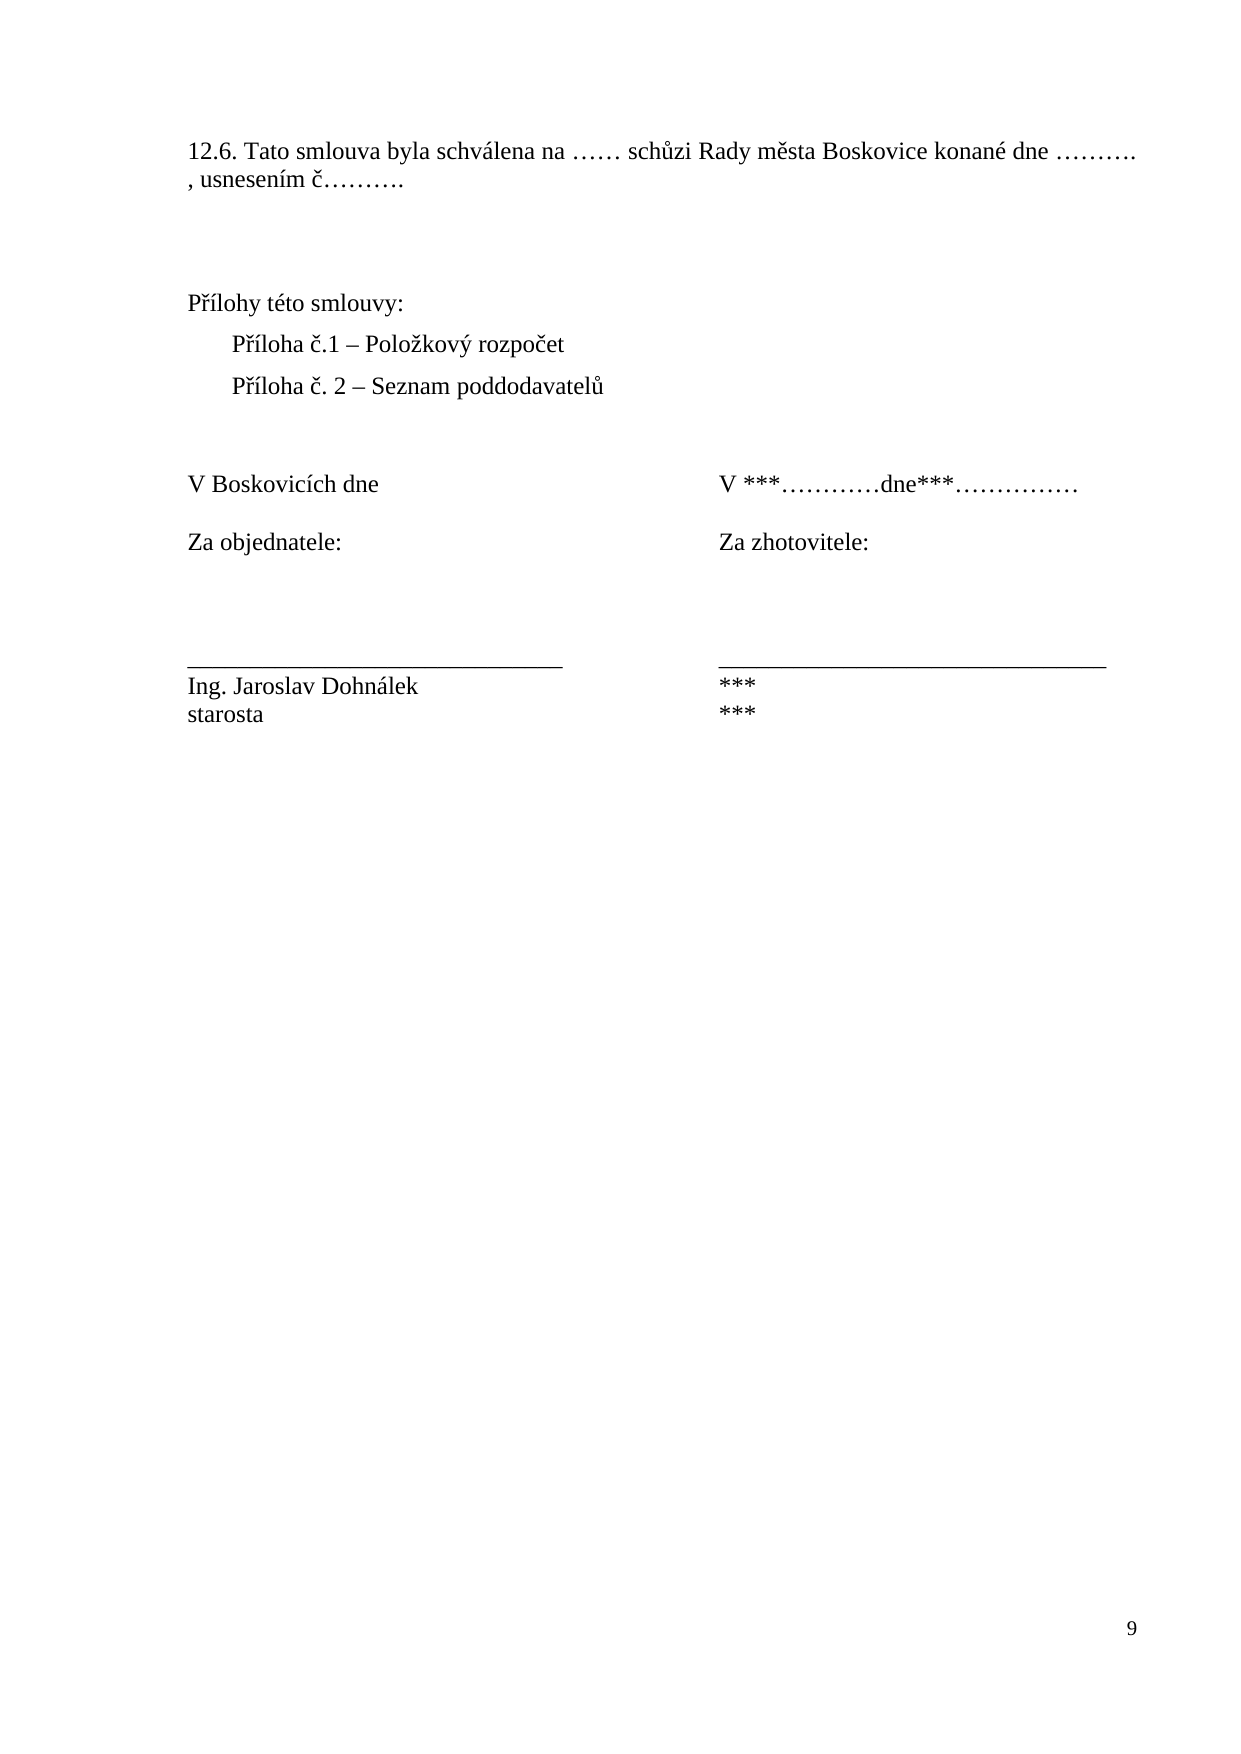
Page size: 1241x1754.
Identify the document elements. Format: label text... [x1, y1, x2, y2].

text Za objednatele: Za zhotovitele: [187, 527, 1137, 556]
text Příloha č.1 – Položkový rozpočet [232, 329, 1137, 358]
text Přílohy této smlouvy: [187, 288, 1137, 317]
text V Boskovicích dne V ***…………dne***…………… [187, 469, 1137, 498]
text Příloha č. 2 – Seznam poddodavatelů [232, 371, 1137, 399]
text Ing. Jaroslav Dohnálek *** [187, 671, 1137, 699]
text starosta *** [187, 699, 1137, 728]
text 12.6. Tato smlouva byla schválena na …… schůzi Rady města Boskovice konané dne ………. , usnesením č………. [187, 136, 1137, 193]
text ______________________________ _______________________________ [187, 642, 1137, 671]
